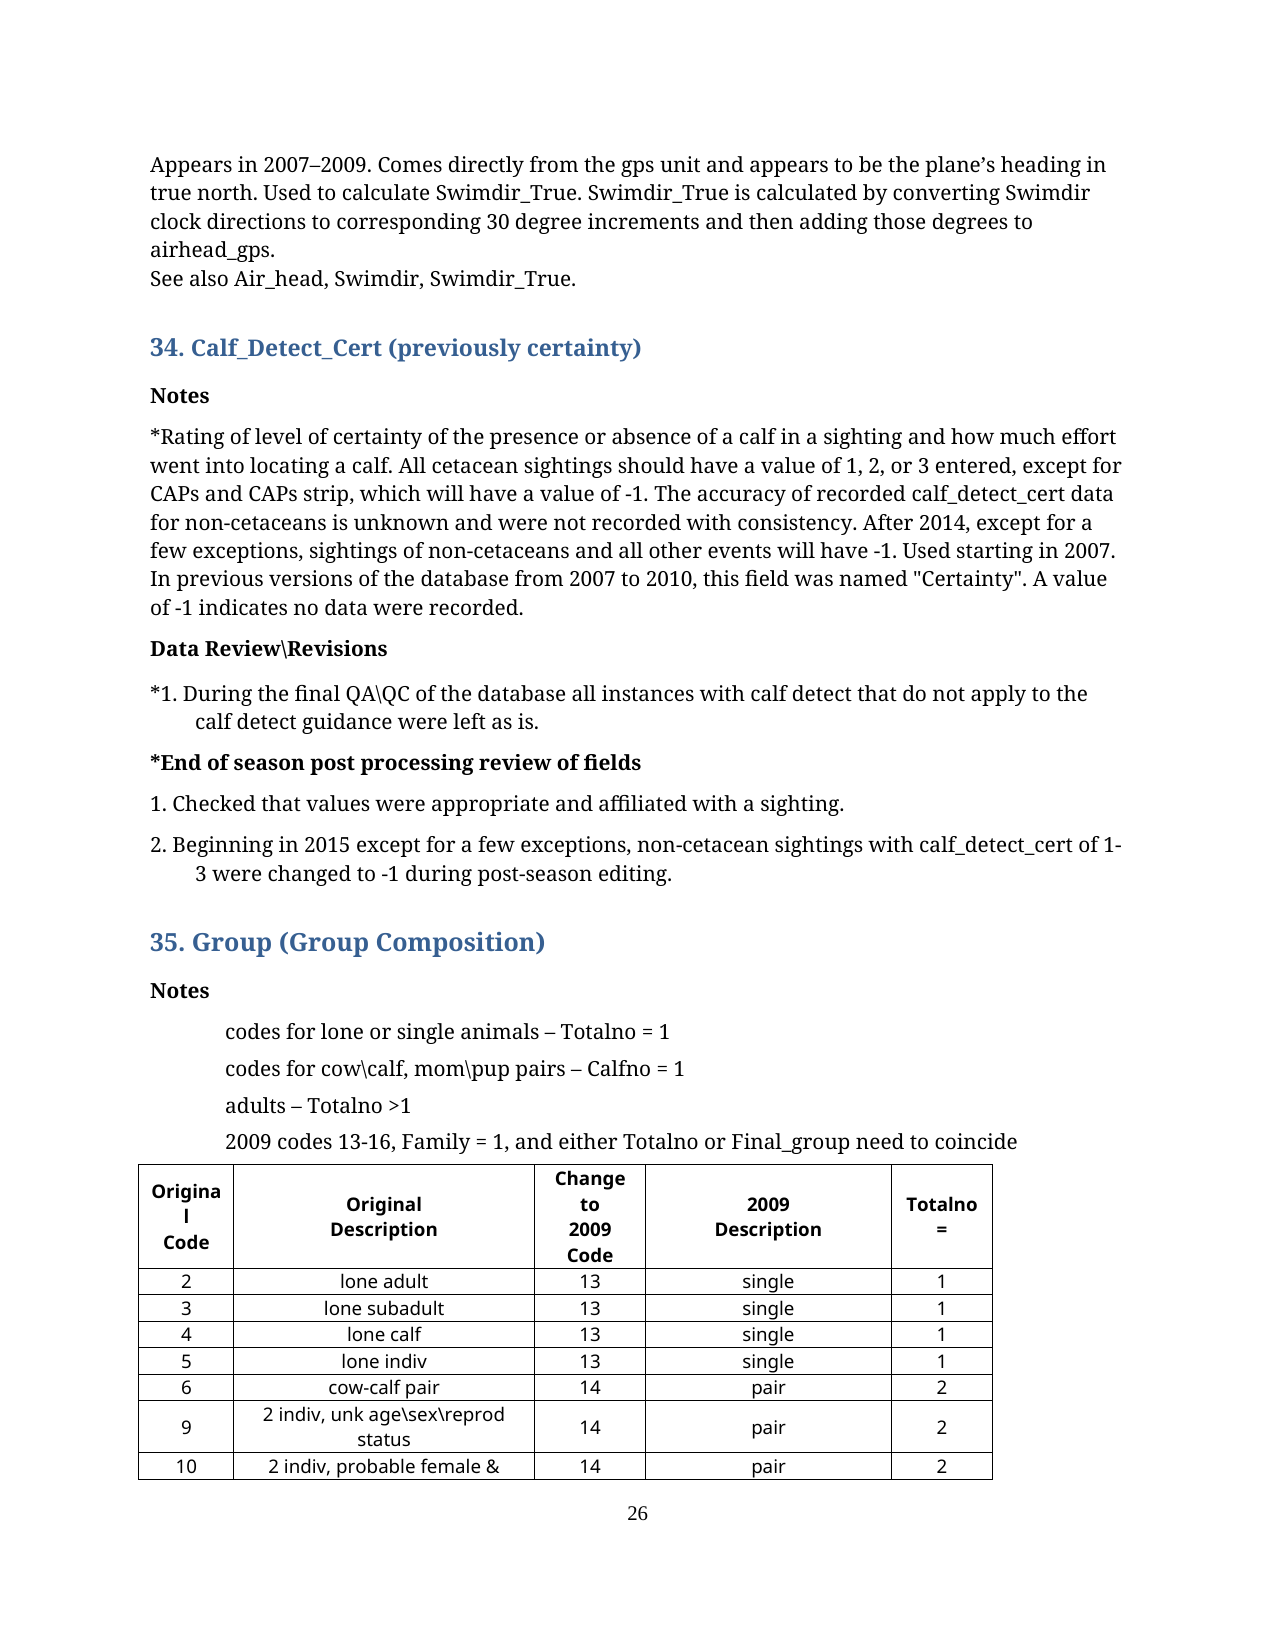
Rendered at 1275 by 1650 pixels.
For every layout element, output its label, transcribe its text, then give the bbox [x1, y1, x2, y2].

table_cell 13 [535, 1322, 645, 1347]
table_cell 9 [139, 1401, 233, 1452]
text Notes [150, 381, 1125, 410]
subtitle 34. Calf_Detect_Cert (previously certainty) [150, 330, 1125, 364]
table_cell 2 [892, 1453, 992, 1479]
text adults – Totalno >1 [225, 1091, 1125, 1119]
table_cell 14 [535, 1375, 645, 1400]
table_cell cow-calf pair [234, 1375, 534, 1400]
table_cell lone adult [234, 1269, 534, 1294]
text 2009 codes 13-16, Family = 1, and either Totalno or Final_group need to coincide [225, 1127, 1125, 1156]
table_cell 5 [139, 1348, 233, 1374]
table_cell 2 [892, 1401, 992, 1452]
table_cell single [646, 1269, 891, 1294]
table_cell 1 [892, 1348, 992, 1374]
table_cell 1 [892, 1322, 992, 1347]
table_cell single [646, 1295, 891, 1321]
table_cell pair [646, 1375, 891, 1400]
table_cell lone indiv [234, 1348, 534, 1374]
table_cell 13 [535, 1295, 645, 1321]
text Appears in 2007–2009. Comes directly from the gps unit and appears to be the plane’s heading in true north. Used to calculate Swimdir_True. Swimdir_True is calculated by converting Swimdir clock directions to corresponding 30 degree increments and then adding those degrees to airhead_gps. [150, 150, 1125, 264]
text 2. Beginning in 2015 except for a few exceptions, non-cetacean sightings with calf_detect_cert of 1-3 were changed to -1 during post-season editing. [150, 830, 1125, 887]
table_cell 1 [892, 1295, 992, 1321]
table_cell 4 [139, 1322, 233, 1347]
table_cell 1 [892, 1269, 992, 1294]
table_cell single [646, 1348, 891, 1374]
table_header Original Description [234, 1165, 534, 1267]
table_cell 2 indiv, unk age\sex\reprod status [234, 1401, 534, 1452]
table_cell pair [646, 1453, 891, 1479]
table_cell lone calf [234, 1322, 534, 1347]
text 1. Checked that values were appropriate and affiliated with a sighting. [150, 789, 1125, 818]
table_cell 14 [535, 1401, 645, 1452]
text *Rating of level of certainty of the presence or absence of a calf in a sighting and how much effort went into locating a calf. All cetacean sightings should have a value of 1, 2, or 3 entered, except for CAPs and CAPs strip, which will have a value of -1. The accuracy of recorded calf_detect_cert data for non-cetaceans is unknown and were not recorded with consistency. After 2014, except for a few exceptions, sightings of non-cetaceans and all other events will have -1. Used starting in 2007. In previous versions of the database from 2007 to 2010, this field was named "Certainty". A value of -1 indicates no data were recorded. [150, 422, 1125, 621]
table_cell single [646, 1322, 891, 1347]
table_cell 2 indiv, probable female & subadult [234, 1453, 534, 1479]
text Data Review\Revisions [150, 634, 1125, 662]
text *1. During the final QA\QC of the database all instances with calf detect that do not apply to the calf detect guidance were left as is. [150, 679, 1125, 736]
table_header Totalno = [892, 1165, 992, 1267]
table_header Change to 2009 Code [535, 1165, 645, 1267]
text Notes [150, 976, 1125, 1005]
table_cell pair [646, 1401, 891, 1452]
table_cell 13 [535, 1269, 645, 1294]
text codes for cow\calf, mom\pup pairs – Calfno = 1 [225, 1054, 1125, 1082]
table_cell 6 [139, 1375, 233, 1400]
table_header 2009 Description [646, 1165, 891, 1267]
table_cell lone subadult [234, 1295, 534, 1321]
table_cell 13 [535, 1348, 645, 1374]
text *End of season post processing review of fields [150, 748, 1125, 777]
table_cell 3 [139, 1295, 233, 1321]
subtitle 35. Group (Group Composition) [150, 924, 1125, 959]
table_cell 2 [892, 1375, 992, 1400]
text See also Air_head, Swimdir, Swimdir_True. [150, 264, 1125, 292]
text codes for lone or single animals – Totalno = 1 [225, 1017, 1125, 1046]
table_cell 2 [139, 1269, 233, 1294]
table_cell 14 [535, 1453, 645, 1479]
table_cell 10 [139, 1453, 233, 1479]
table_header Original Code [139, 1165, 233, 1267]
